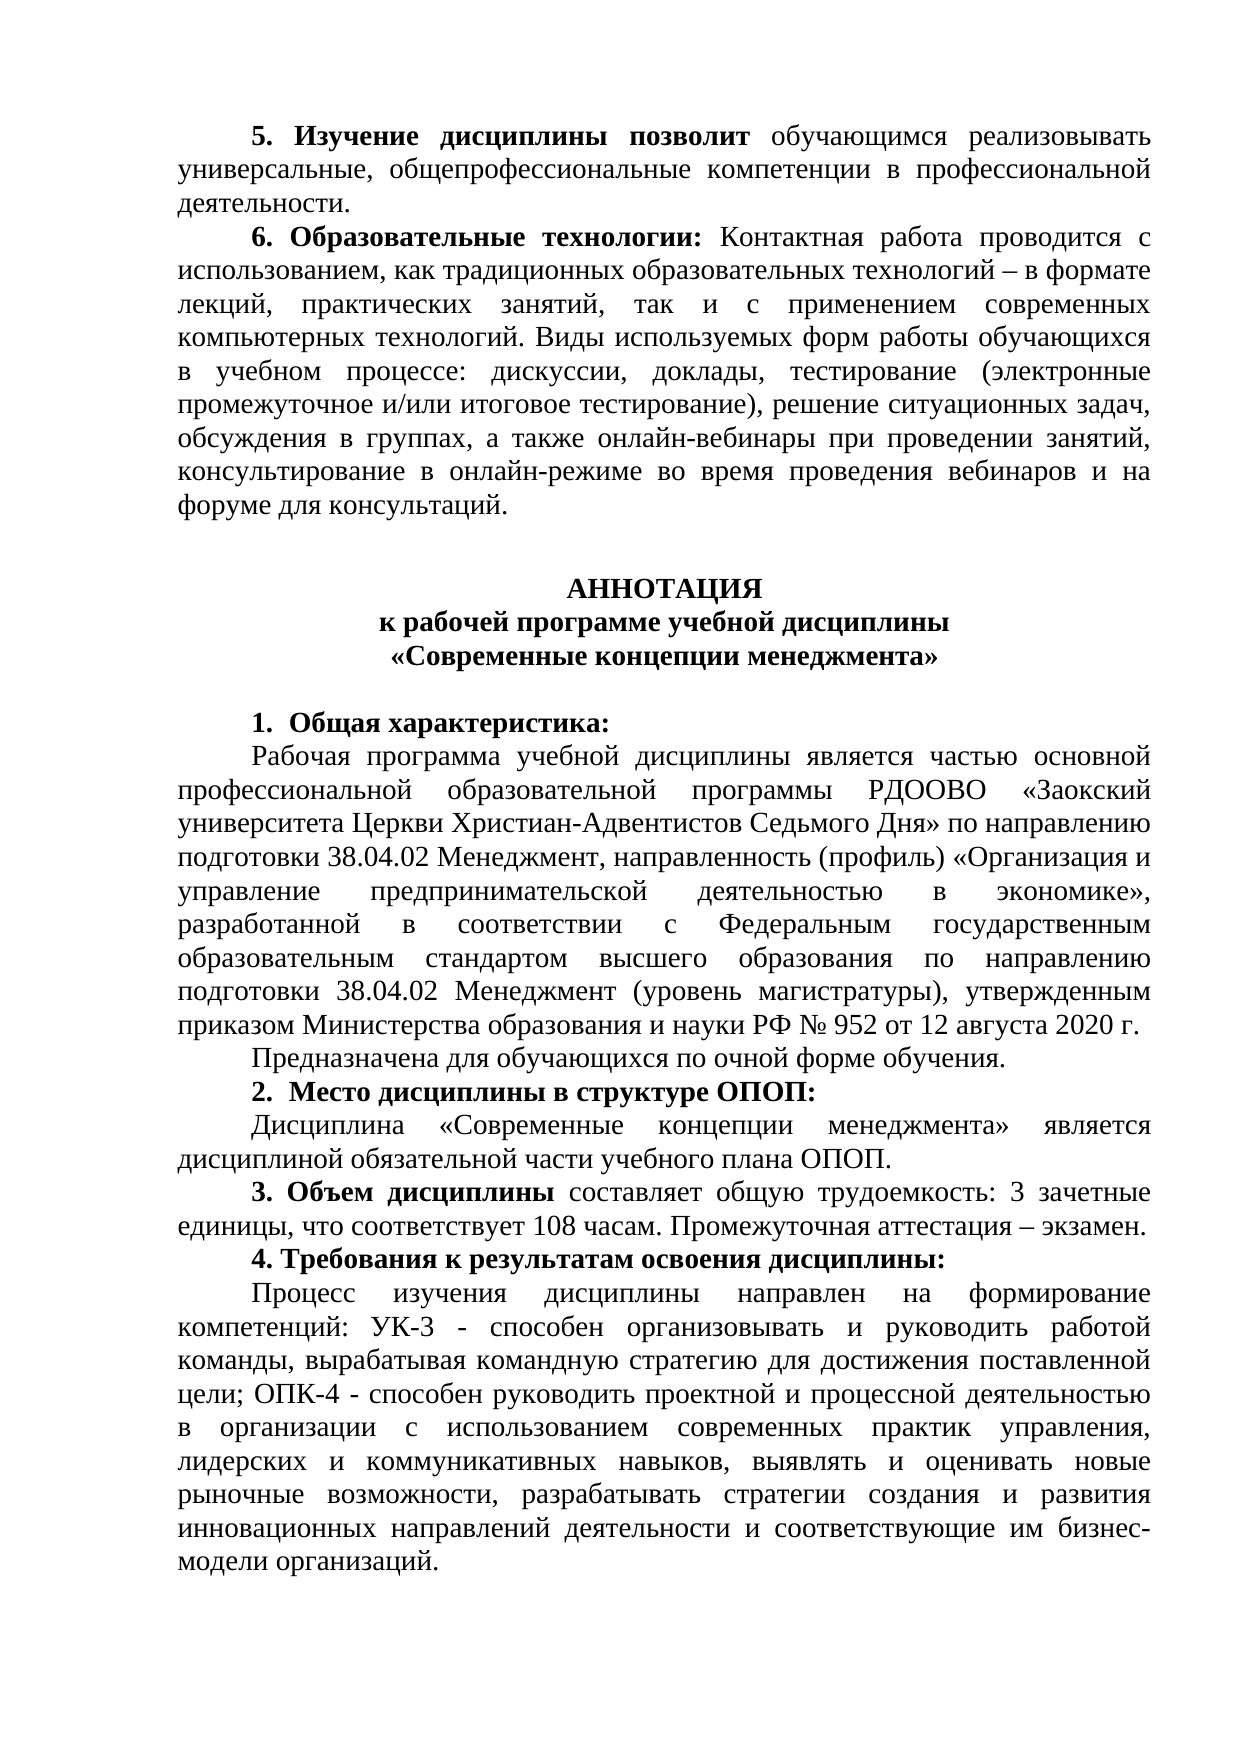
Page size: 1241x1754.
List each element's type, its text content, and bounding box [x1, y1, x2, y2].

text к рабочей программе учебной дисциплины [177, 604, 1152, 638]
text 6. Образовательные технологии: Контактная работа проводится с использованием, как традиционных образовательных технологий – в формате лекций, практических занятий, так и с применением современных компьютерных технологий. Виды используемых форм работы обучающихся в учебном процессе: дискуссии, доклады, тестирование (электронные промежуточное и/или итоговое тестирование), решение ситуационных задач, обсуждения в группах, а также онлайн-вебинары при проведении занятий, консультирование в онлайн-режиме во время проведения вебинаров и на форуме для консультаций. [177, 219, 1152, 521]
text Дисциплина «Современные концепции менеджмента» является дисциплиной обязательной части учебного плана ОПОП. [177, 1107, 1152, 1174]
text 4. Требования к результатам освоения дисциплины: [251, 1242, 1152, 1275]
list Общая характеристика: [251, 705, 1152, 738]
text Рабочая программа учебной дисциплины является частью основной профессиональной образовательной программы РДООВО «Заокский университета Церкви Христиан-Адвентистов Седьмого Дня» по направлению подготовки 38.04.02 Менеджмент, направленность (профиль) «Организация и управление предпринимательской деятельностью в экономике», разработанной в соответствии с Федеральным государственным образовательным стандартом высшего образования по направлению подготовки 38.04.02 Менеджмент (уровень магистратуры), утвержденным приказом Министерства образования и науки РФ № 952 от 12 августа 2020 г. [177, 738, 1152, 1040]
list Место дисциплины в структуре ОПОП: [251, 1074, 1152, 1107]
text Предназначена для обучающихся по очной форме обучения. [177, 1040, 1152, 1074]
text АННОТАЦИЯ [177, 571, 1152, 604]
text 3. Объем дисциплины составляет общую трудоемкость: 3 зачетные единицы, что соответствует 108 часам. Промежуточная аттестация – экзамен. [177, 1174, 1152, 1242]
text 5. Изучение дисциплины позволит обучающимся реализовывать универсальные, общепрофессиональные компетенции в профессиональной деятельности. [177, 118, 1152, 219]
text Процесс изучения дисциплины направлен на формирование компетенций: УК-3 - способен организовывать и руководить работой команды, вырабатывая командную стратегию для достижения поставленной цели; ОПК-4 - способен руководить проектной и процессной деятельностью в организации с использованием современных практик управления, лидерских и коммуникативных навыков, выявлять и оценивать новые рыночные возможности, разрабатывать стратегии создания и развития инновационных направлений деятельности и соответствующие им бизнес-модели организаций. [177, 1275, 1152, 1577]
text «Современные концепции менеджмента» [177, 638, 1152, 671]
